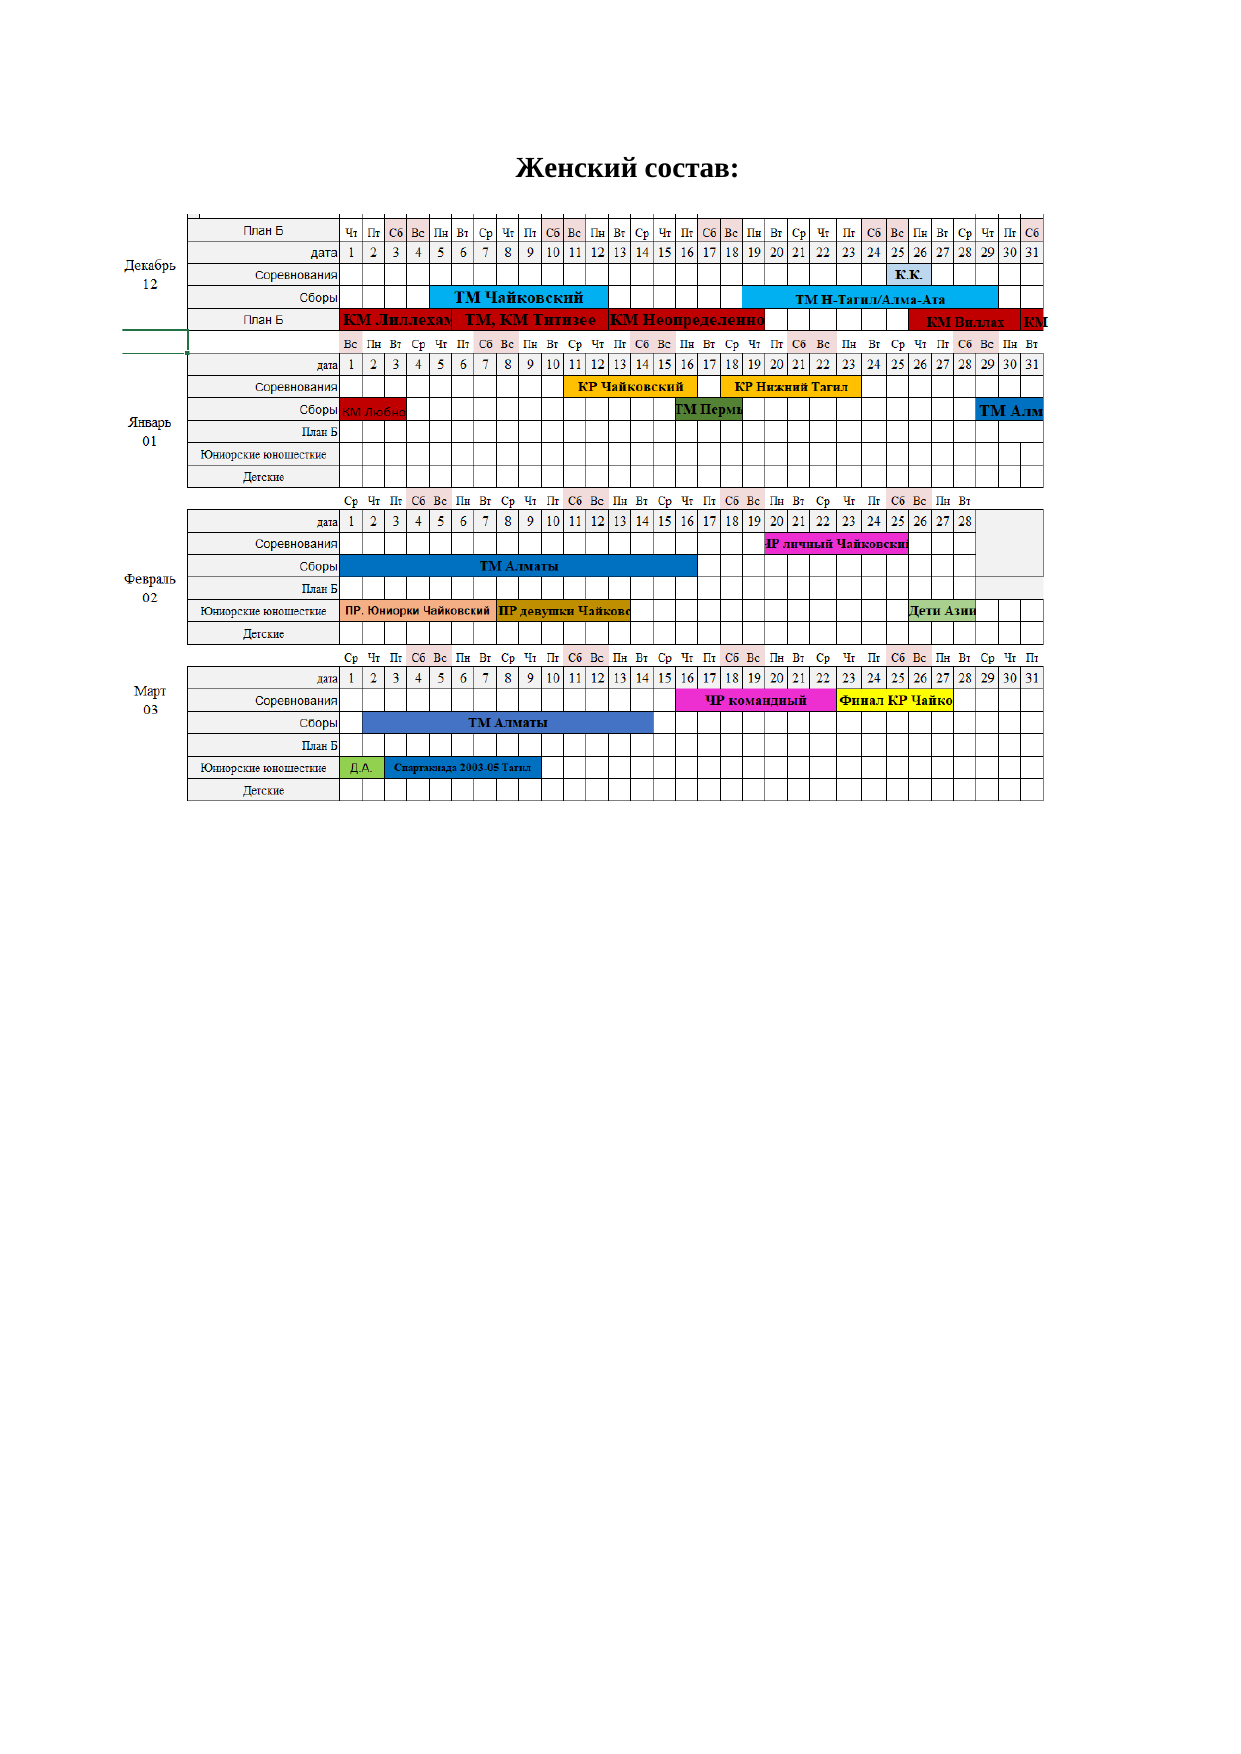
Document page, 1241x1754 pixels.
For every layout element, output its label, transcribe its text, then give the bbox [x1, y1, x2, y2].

picture [122, 214, 1059, 811]
text Женский состав: [29, 150, 1152, 184]
